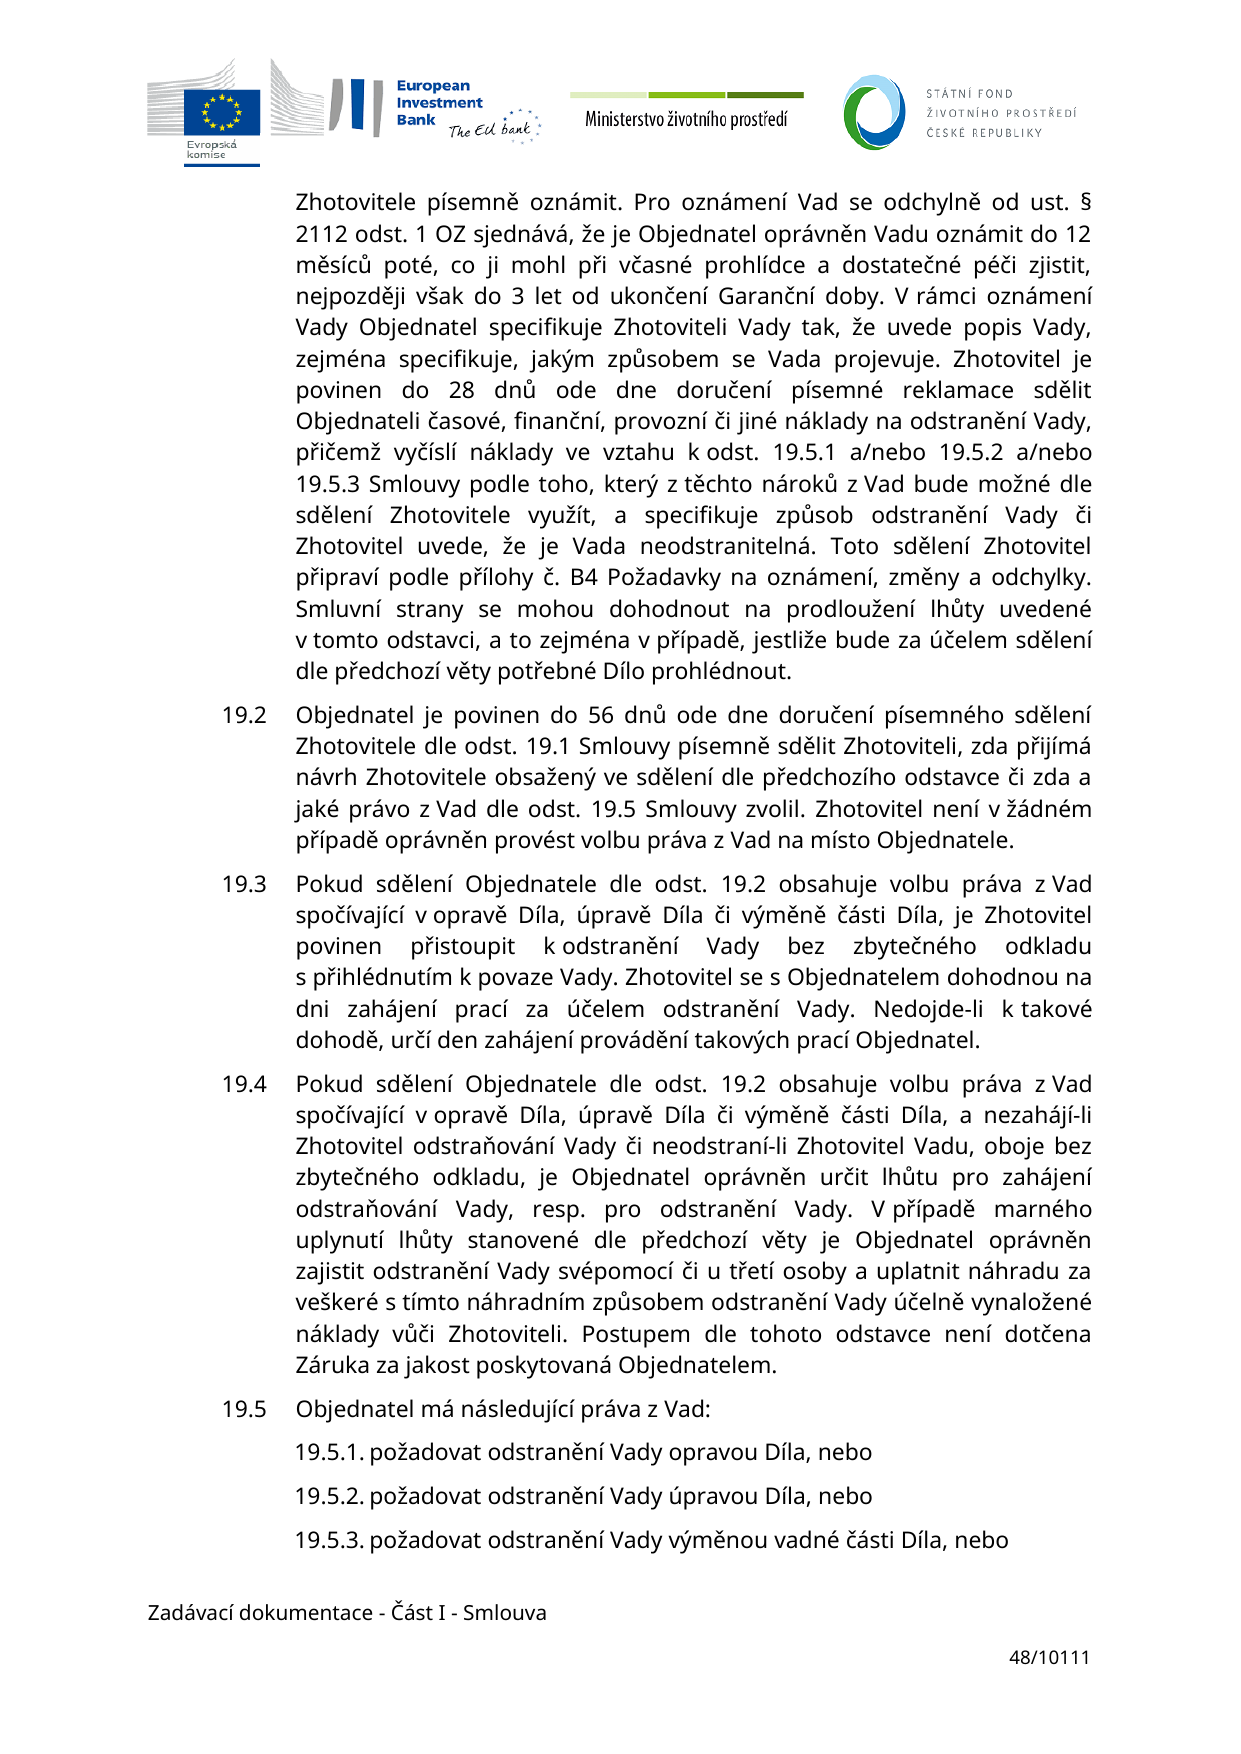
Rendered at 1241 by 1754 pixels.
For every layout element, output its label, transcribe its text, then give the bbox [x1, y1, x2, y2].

picture [147, 55, 1092, 167]
list Objednatel má následující práva z Vad: [221, 1392, 1093, 1424]
list požadovat odstranění Vady výměnou vadné části Díla, nebo [294, 1524, 1093, 1555]
list Objednatel je povinen do 56 dnů ode dne doručení písemného sdělení Zhotovitele dle odst. 19.1 Smlouvy písemně sdělit Zhotoviteli, zda přijímá návrh Zhotovitele obsažený ve sdělení dle předchozího odstavce či zda a jaké právo z Vad dle odst. 19.5 Smlouvy zvolil. Zhotovitel není v žádném případě oprávněn provést volbu práva z Vad na místo Objednatele. [221, 699, 1093, 855]
list požadovat odstranění Vady úpravou Díla, nebo [294, 1480, 1093, 1511]
list Pokud sdělení Objednatele dle odst. 19.2 obsahuje volbu práva z Vad spočívající v opravě Díla, úpravě Díla či výměně části Díla, je Zhotovitel povinen přistoupit k odstranění Vady bez zbytečného odkladu s přihlédnutím k povaze Vady. Zhotovitel se s Objednatelem dohodnou na dni zahájení prací za účelem odstranění Vady. Nedojde-li k takové dohodě, určí den zahájení provádění takových prací Objednatel. [221, 867, 1093, 1055]
list požadovat odstranění Vady opravou Díla, nebo [294, 1436, 1093, 1467]
list Pokud sdělení Objednatele dle odst. 19.2 obsahuje volbu práva z Vad spočívající v opravě Díla, úpravě Díla či výměně části Díla, a nezahájí-li Zhotovitel odstraňování Vady či neodstraní-li Zhotovitel Vadu, oboje bez zbytečného odkladu, je Objednatel oprávněn určit lhůtu pro zahájení odstraňování Vady, resp. pro odstranění Vady. V případě marného uplynutí lhůty stanovené dle předchozí věty je Objednatel oprávněn zajistit odstranění Vady svépomocí či u třetí osoby a uplatnit náhradu za veškeré s tímto náhradním způsobem odstranění Vady účelně vynaložené náklady vůči Zhotoviteli. Postupem dle tohoto odstavce není dotčena Záruka za jakost poskytovaná Objednatelem. [221, 1067, 1093, 1380]
